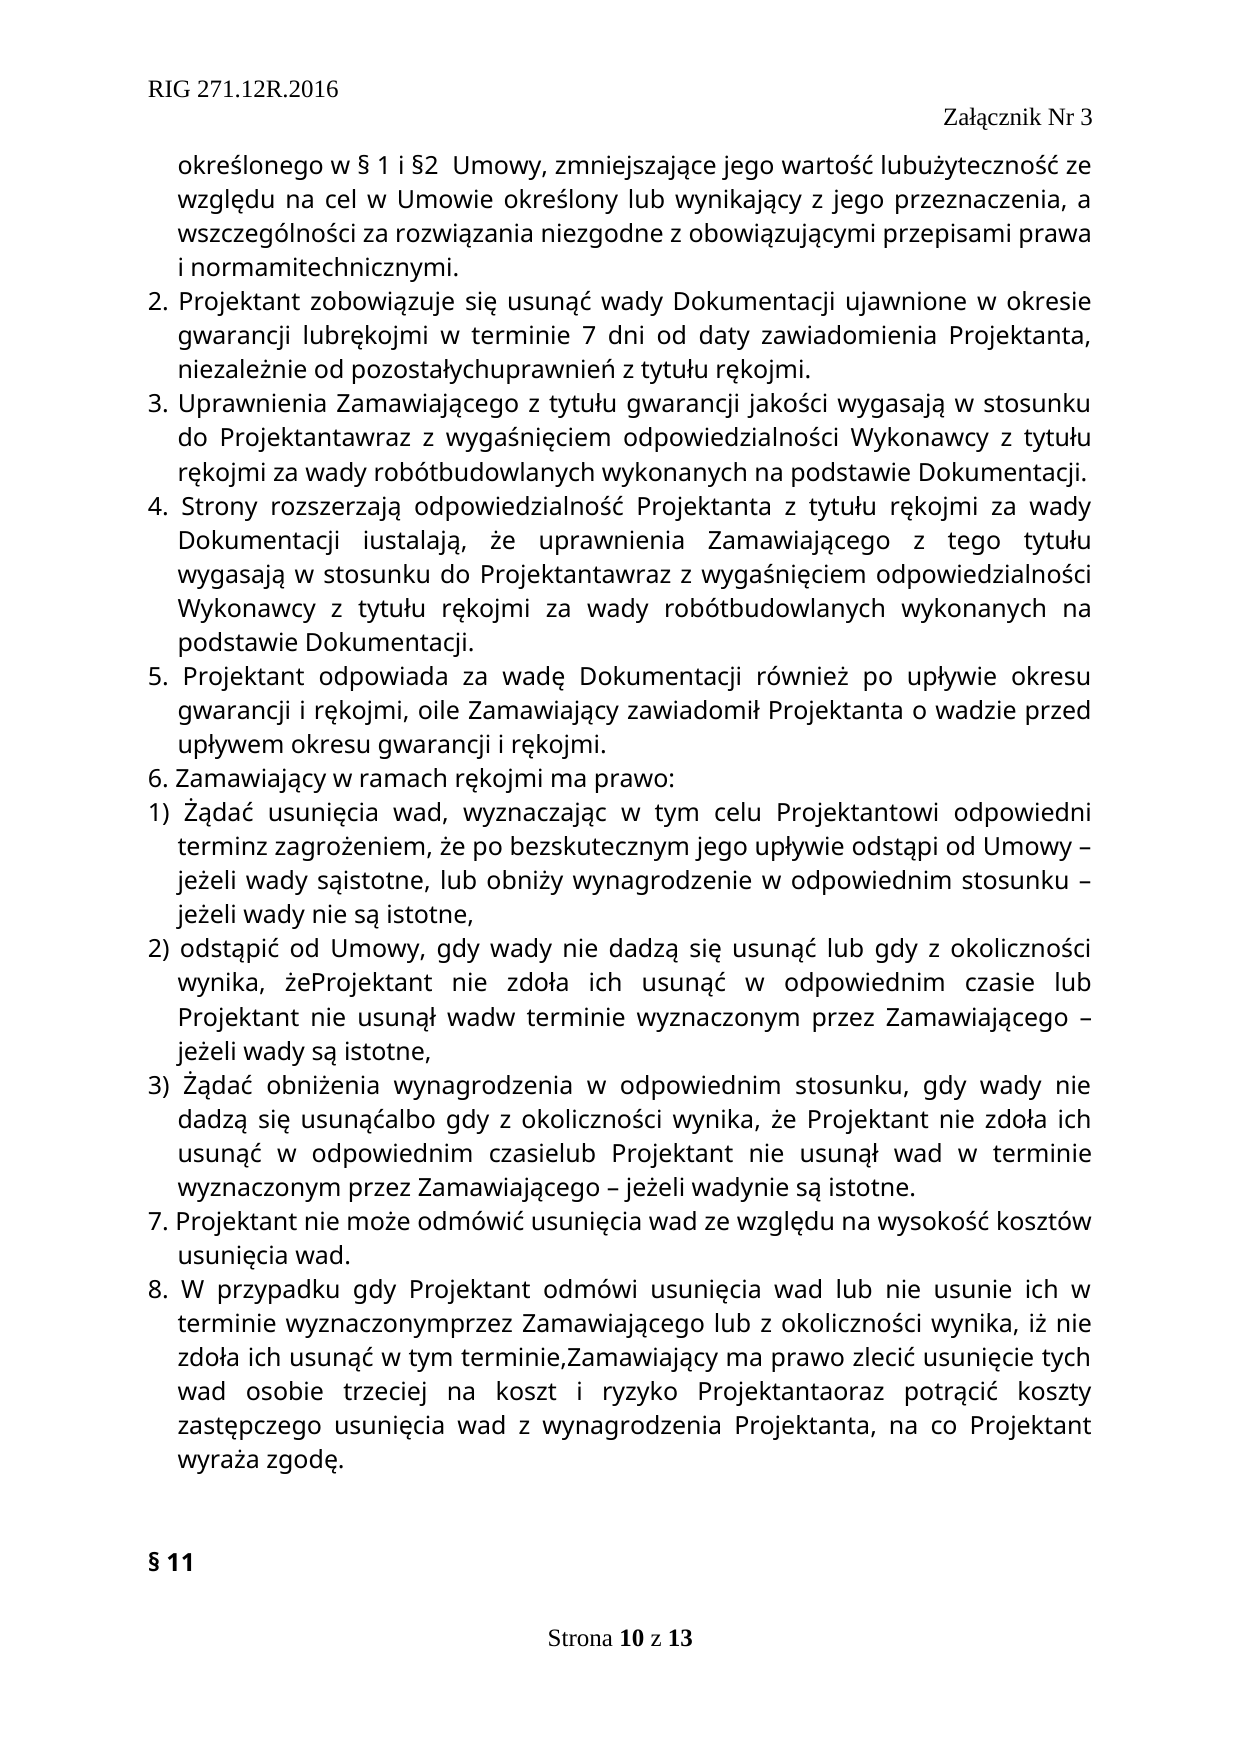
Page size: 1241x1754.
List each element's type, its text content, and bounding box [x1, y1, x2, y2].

text 3) Żądać obniżenia wynagrodzenia w odpowiednim stosunku, gdy wady nie dadzą się usunąćalbo gdy z okoliczności wynika, że Projektant nie zdoła ich usunąć w odpowiednim czasielub Projektant nie usunął wad w terminie wyznaczonym przez Zamawiającego – jeżeli wadynie są istotne. [148, 1067, 1093, 1203]
text 8. W przypadku gdy Projektant odmówi usunięcia wad lub nie usunie ich w terminie wyznaczonymprzez Zamawiającego lub z okoliczności wynika, iż nie zdoła ich usunąć w tym terminie,Zamawiający ma prawo zlecić usunięcie tych wad osobie trzeciej na koszt i ryzyko Projektantaoraz potrącić koszty zastępczego usunięcia wad z wynagrodzenia Projektanta, na co Projektant wyraża zgodę. [148, 1272, 1093, 1476]
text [148, 148, 1093, 284]
text 2) odstąpić od Umowy, gdy wady nie dadzą się usunąć lub gdy z okoliczności wynika, żeProjektant nie zdoła ich usunąć w odpowiednim czasie lub Projektant nie usunął wadw terminie wyznaczonym przez Zamawiającego – jeżeli wady są istotne, [148, 931, 1093, 1067]
text 4. Strony rozszerzają odpowiedzialność Projektanta z tytułu rękojmi za wady Dokumentacji iustalają, że uprawnienia Zamawiającego z tego tytułu wygasają w stosunku do Projektantawraz z wygaśnięciem odpowiedzialności Wykonawcy z tytułu rękojmi za wady robótbudowlanych wykonanych na podstawie Dokumentacji. [148, 488, 1093, 658]
text § 11 [148, 1544, 1093, 1578]
text 1) Żądać usunięcia wad, wyznaczając w tym celu Projektantowi odpowiedni terminz zagrożeniem, że po bezskutecznym jego upływie odstąpi od Umowy – jeżeli wady sąistotne, lub obniży wynagrodzenie w odpowiednim stosunku – jeżeli wady nie są istotne, [148, 795, 1093, 931]
text 3. Uprawnienia Zamawiającego z tytułu gwarancji jakości wygasają w stosunku do Projektantawraz z wygaśnięciem odpowiedzialności Wykonawcy z tytułu rękojmi za wady robótbudowlanych wykonanych na podstawie Dokumentacji. [148, 386, 1093, 488]
text 6. Zamawiający w ramach rękojmi ma prawo: [148, 761, 1093, 795]
text 2. Projektant zobowiązuje się usunąć wady Dokumentacji ujawnione w okresie gwarancji lubrękojmi w terminie 7 dni od daty zawiadomienia Projektanta, niezależnie od pozostałychuprawnień z tytułu rękojmi. [148, 284, 1093, 386]
text 7. Projektant nie może odmówić usunięcia wad ze względu na wysokość kosztów usunięcia wad. [148, 1203, 1093, 1272]
text 5. Projektant odpowiada za wadę Dokumentacji również po upływie okresu gwarancji i rękojmi, oile Zamawiający zawiadomił Projektanta o wadzie przed upływem okresu gwarancji i rękojmi. [148, 658, 1093, 761]
